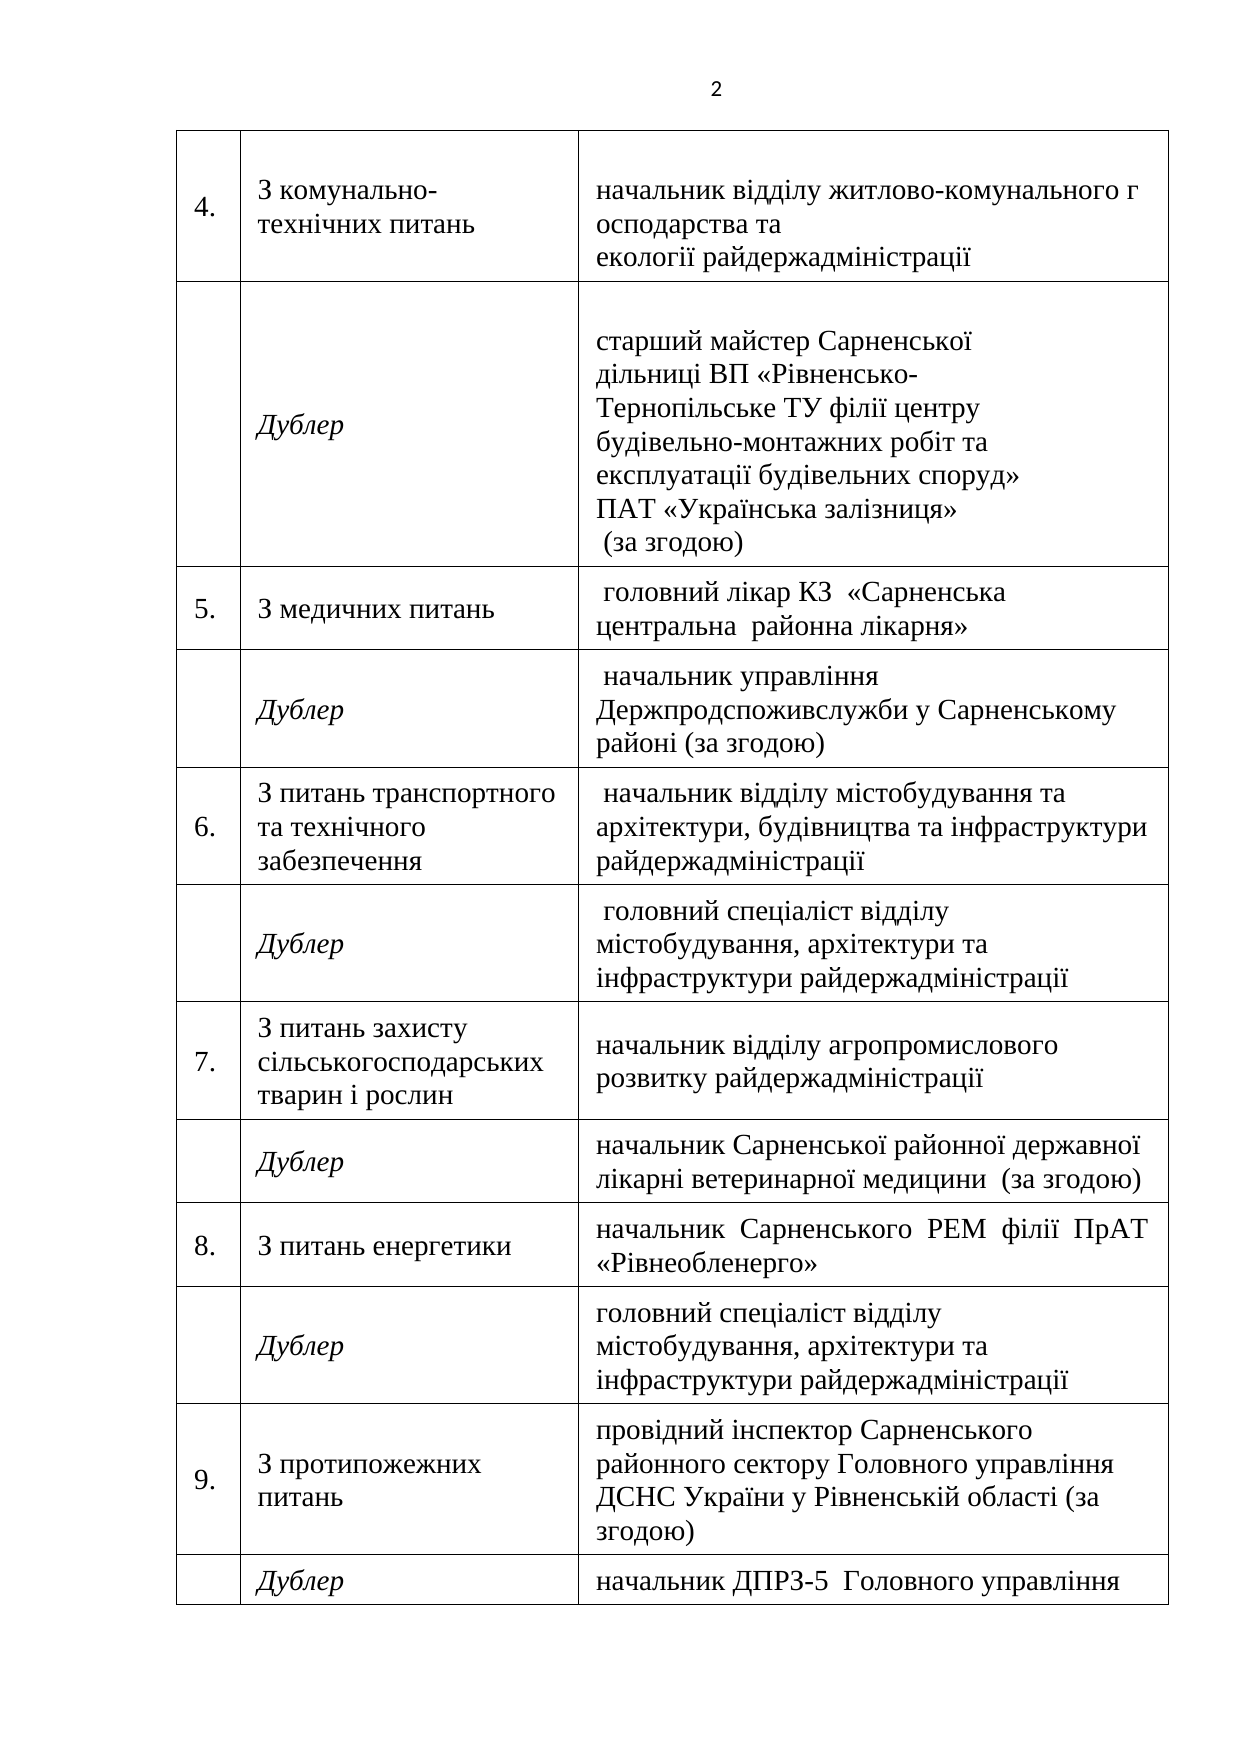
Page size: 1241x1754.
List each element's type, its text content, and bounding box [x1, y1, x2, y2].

table_cell З питань транспортного та технічного забезпечення [241, 768, 578, 884]
table_cell 6. [177, 768, 240, 884]
table_cell Дублер [241, 650, 578, 767]
table_cell Дублер [241, 1120, 578, 1202]
table_cell начальник відділу агропромислового розвитку райдержадміністрації [579, 1002, 1168, 1118]
table_cell Дублер [241, 885, 578, 1001]
table_cell З комунально-технічних питань [241, 131, 578, 281]
table_cell 7. [177, 1002, 240, 1118]
table_cell начальник управління Держпродспоживслужби у Сарненському районі (за згодою) [579, 650, 1168, 767]
table_cell старший майстер Сарненської дільниці ВП «Рівненсько-Тернопільське ТУ філії центру будівельно-монтажних робіт та експлуатації будівельних споруд» ПАТ «Українська залізниця» (за згодою) [579, 282, 1168, 566]
table_cell начальник відділу містобудування та архітектури, будівництва та інфраструктури райдержадміністрації [579, 768, 1168, 884]
table_cell З медичних питань [241, 567, 578, 649]
table_cell Дублер [241, 1287, 578, 1403]
table_cell [177, 1120, 240, 1202]
table_cell 9. [177, 1404, 240, 1554]
table_cell [177, 885, 240, 1001]
table_cell головний спеціаліст відділу містобудування, архітектури та інфраструктури райдержадміністрації [579, 1287, 1168, 1403]
table_cell З питань захисту сільськогосподарських тварин і рослин [241, 1002, 578, 1118]
table_cell 8. [177, 1203, 240, 1286]
table_cell Дублер [241, 1555, 578, 1604]
table_cell 4. [177, 131, 240, 281]
table_cell головний лікар КЗ «Сарненська центральна районна лікарня» [579, 567, 1168, 649]
table_cell головний спеціаліст відділу містобудування, архітектури та інфраструктури райдержадміністрації [579, 885, 1168, 1001]
table_cell начальник відділу житлово-комунального господарства та екології райдержадміністрації [579, 131, 1168, 281]
table_cell Дублер [241, 282, 578, 566]
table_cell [579, 1555, 1168, 1604]
table_cell начальник Сарненського РЕМ філії ПрАТ «Рівнеобленерго» [579, 1203, 1168, 1286]
table_cell [177, 282, 240, 566]
table_cell [177, 1287, 240, 1403]
table_cell провідний інспектор Сарненського районного сектору Головного управління ДСНС України у Рівненській області (за згодою) [579, 1404, 1168, 1554]
table_cell [177, 650, 240, 767]
table_cell [177, 1555, 240, 1604]
table_cell 5. [177, 567, 240, 649]
table_cell З протипожежних питань [241, 1404, 578, 1554]
table_cell начальник Сарненської районної державної лікарні ветеринарної медицини (за згодою) [579, 1120, 1168, 1202]
table_cell З питань енергетики [241, 1203, 578, 1286]
